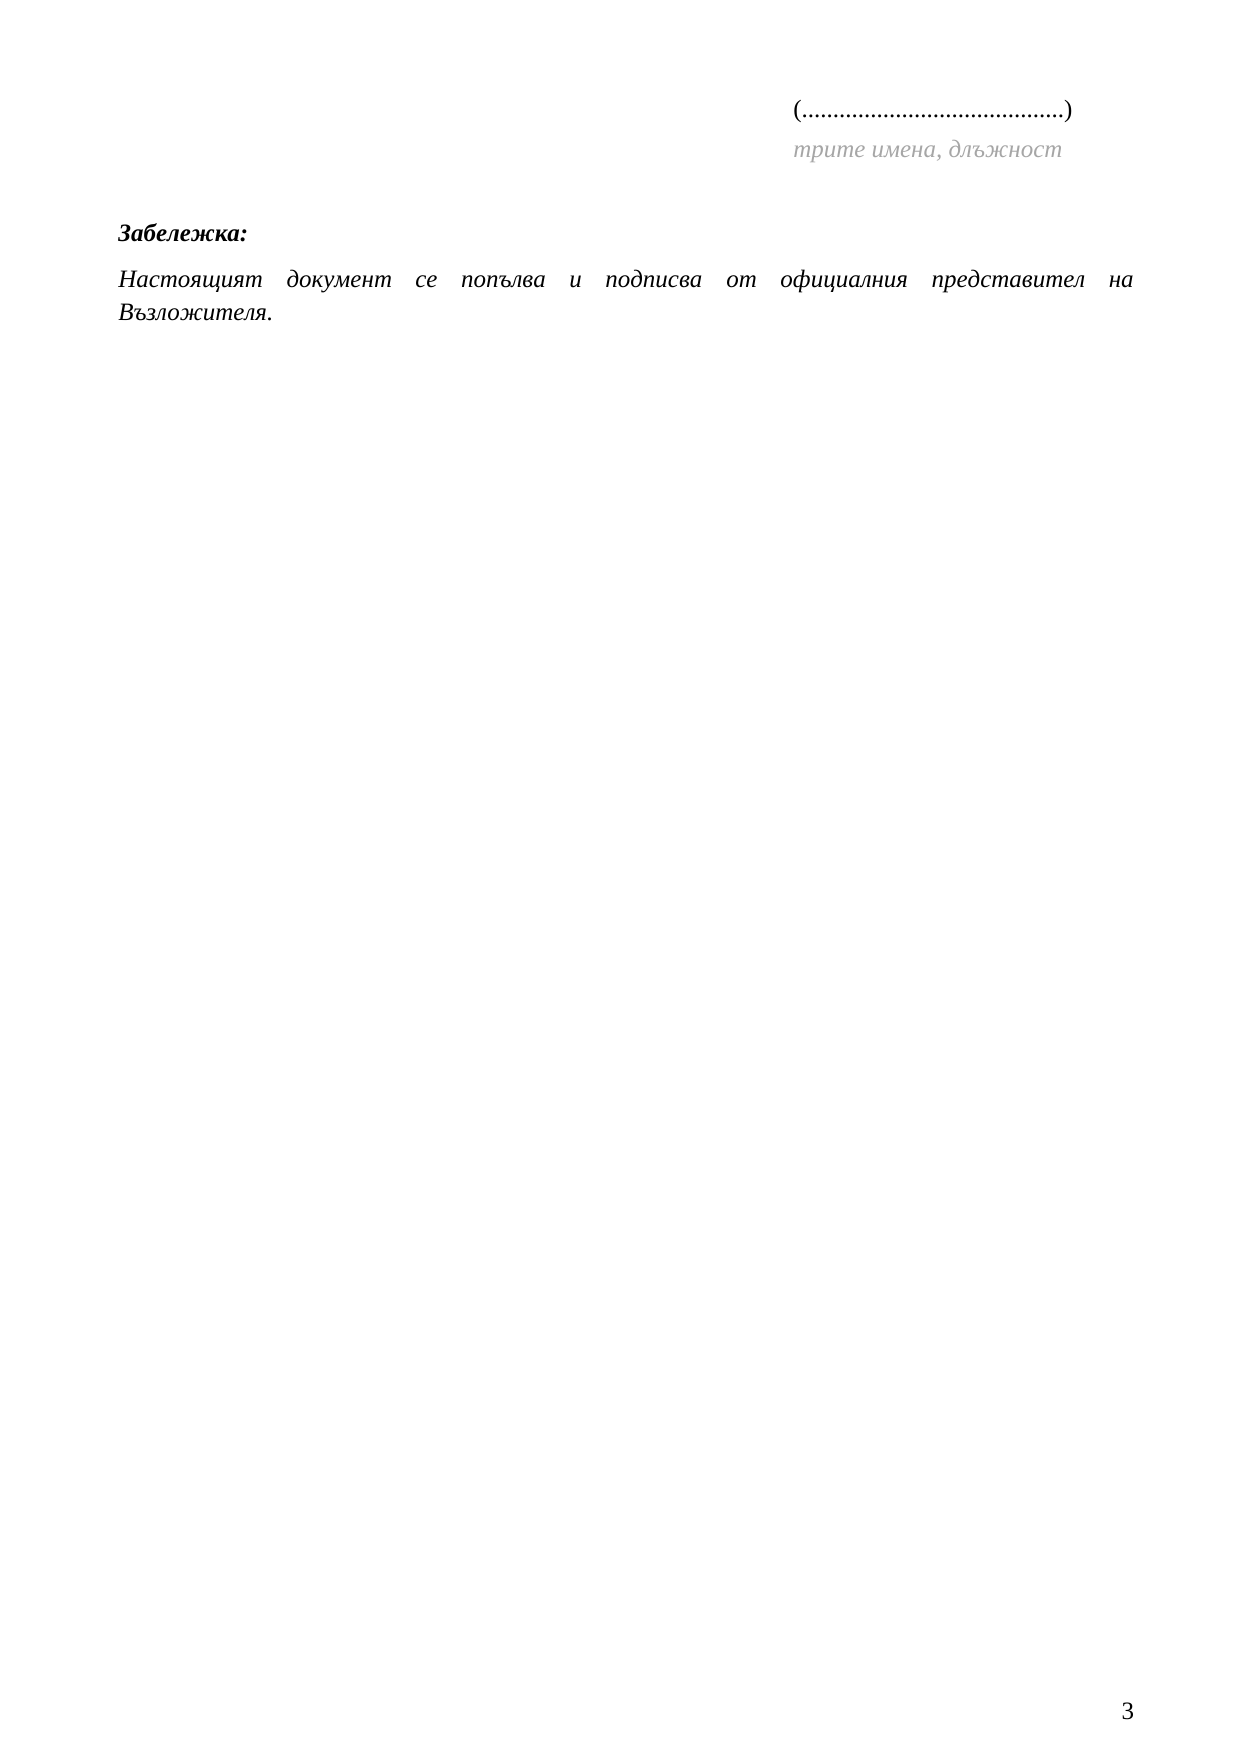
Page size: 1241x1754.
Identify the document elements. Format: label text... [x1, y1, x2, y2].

text Забележка: [118, 218, 1134, 247]
text трите имена, длъжност [118, 134, 1134, 162]
text Настоящият документ се попълва и подписва от официалния представител на Възложителя. [118, 264, 1134, 326]
text (..........................................) [118, 94, 1134, 123]
